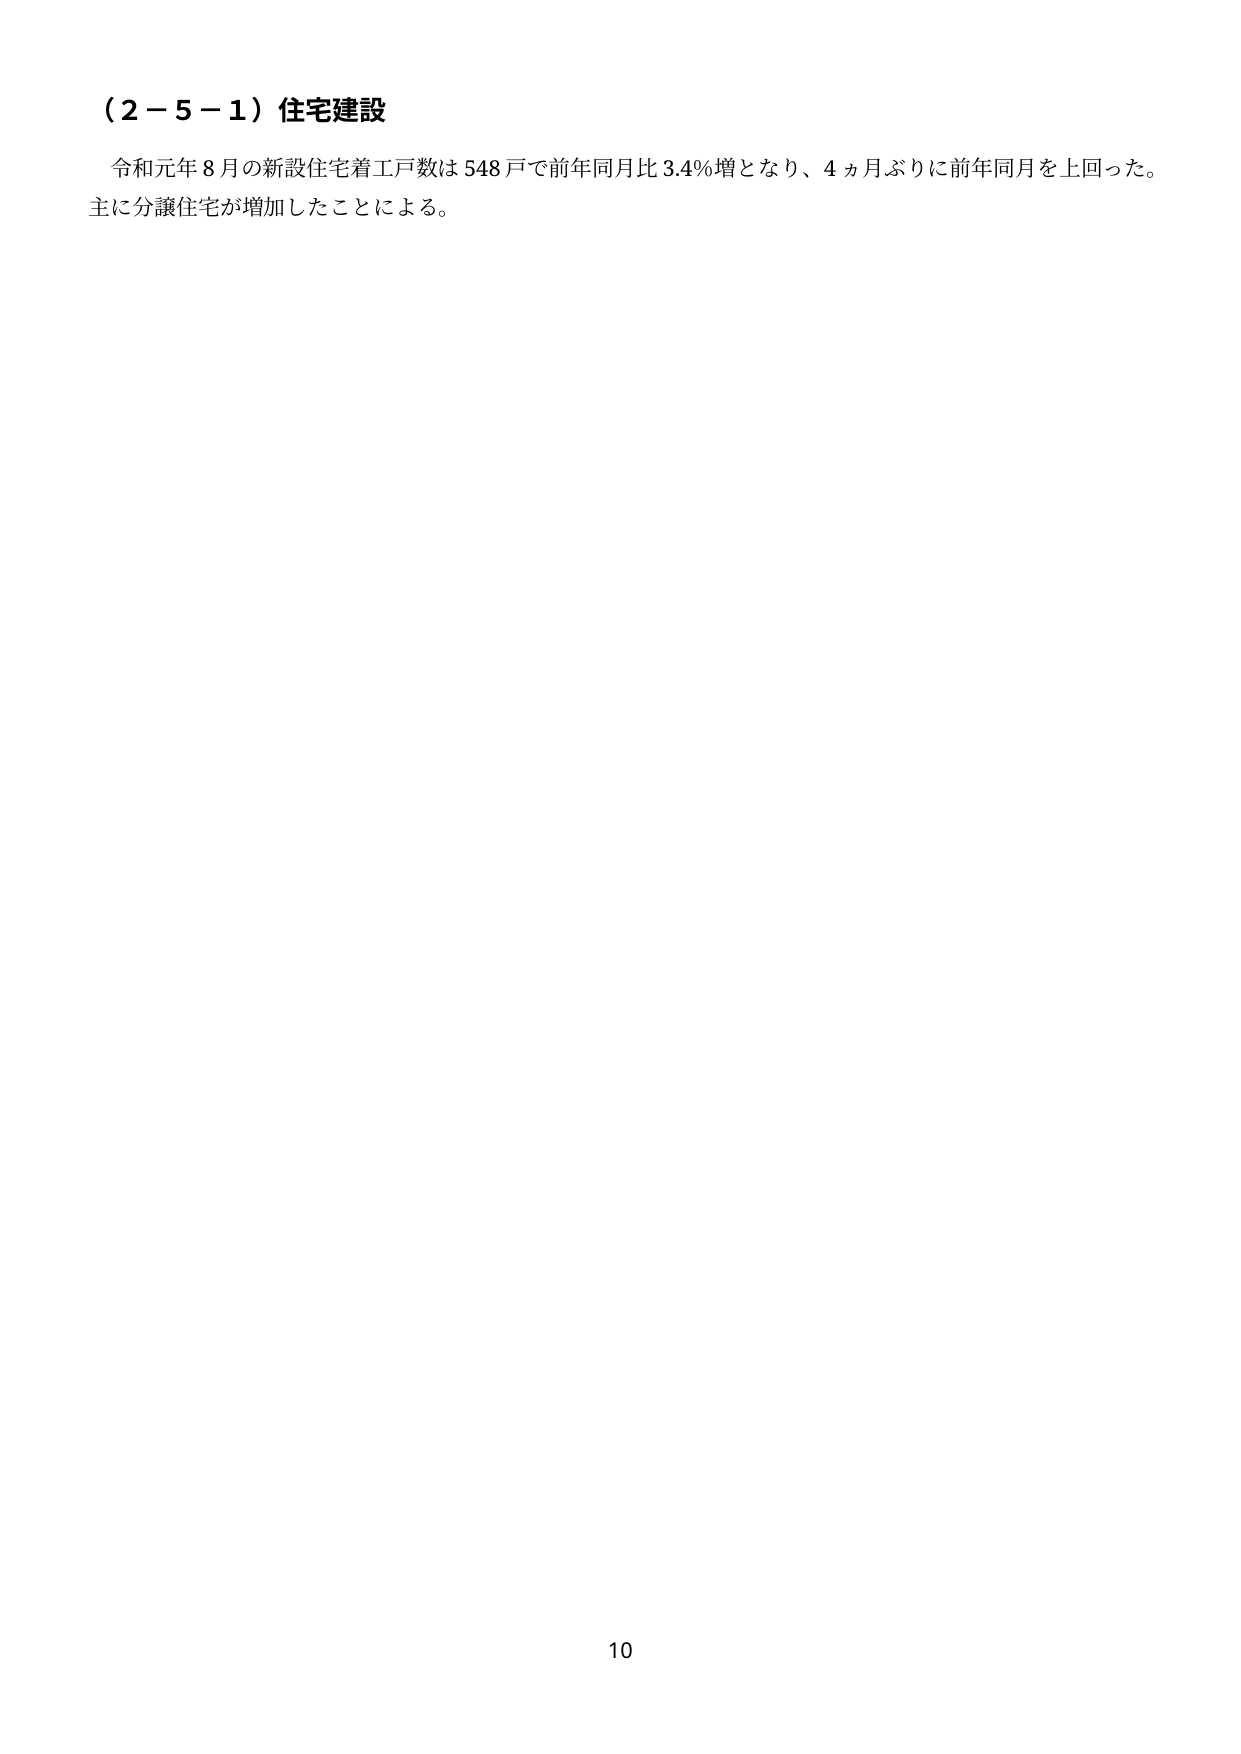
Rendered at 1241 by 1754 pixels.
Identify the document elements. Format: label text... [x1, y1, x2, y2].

text 令和元年8月の新設住宅着工戸数は548戸で前年同月比3.4％増となり、4ヵ月ぶりに前年同月を上回った。主に分譲住宅が増加したことによる。 [89, 148, 1152, 226]
text （２－５－１）住宅建設 [89, 70, 1152, 148]
